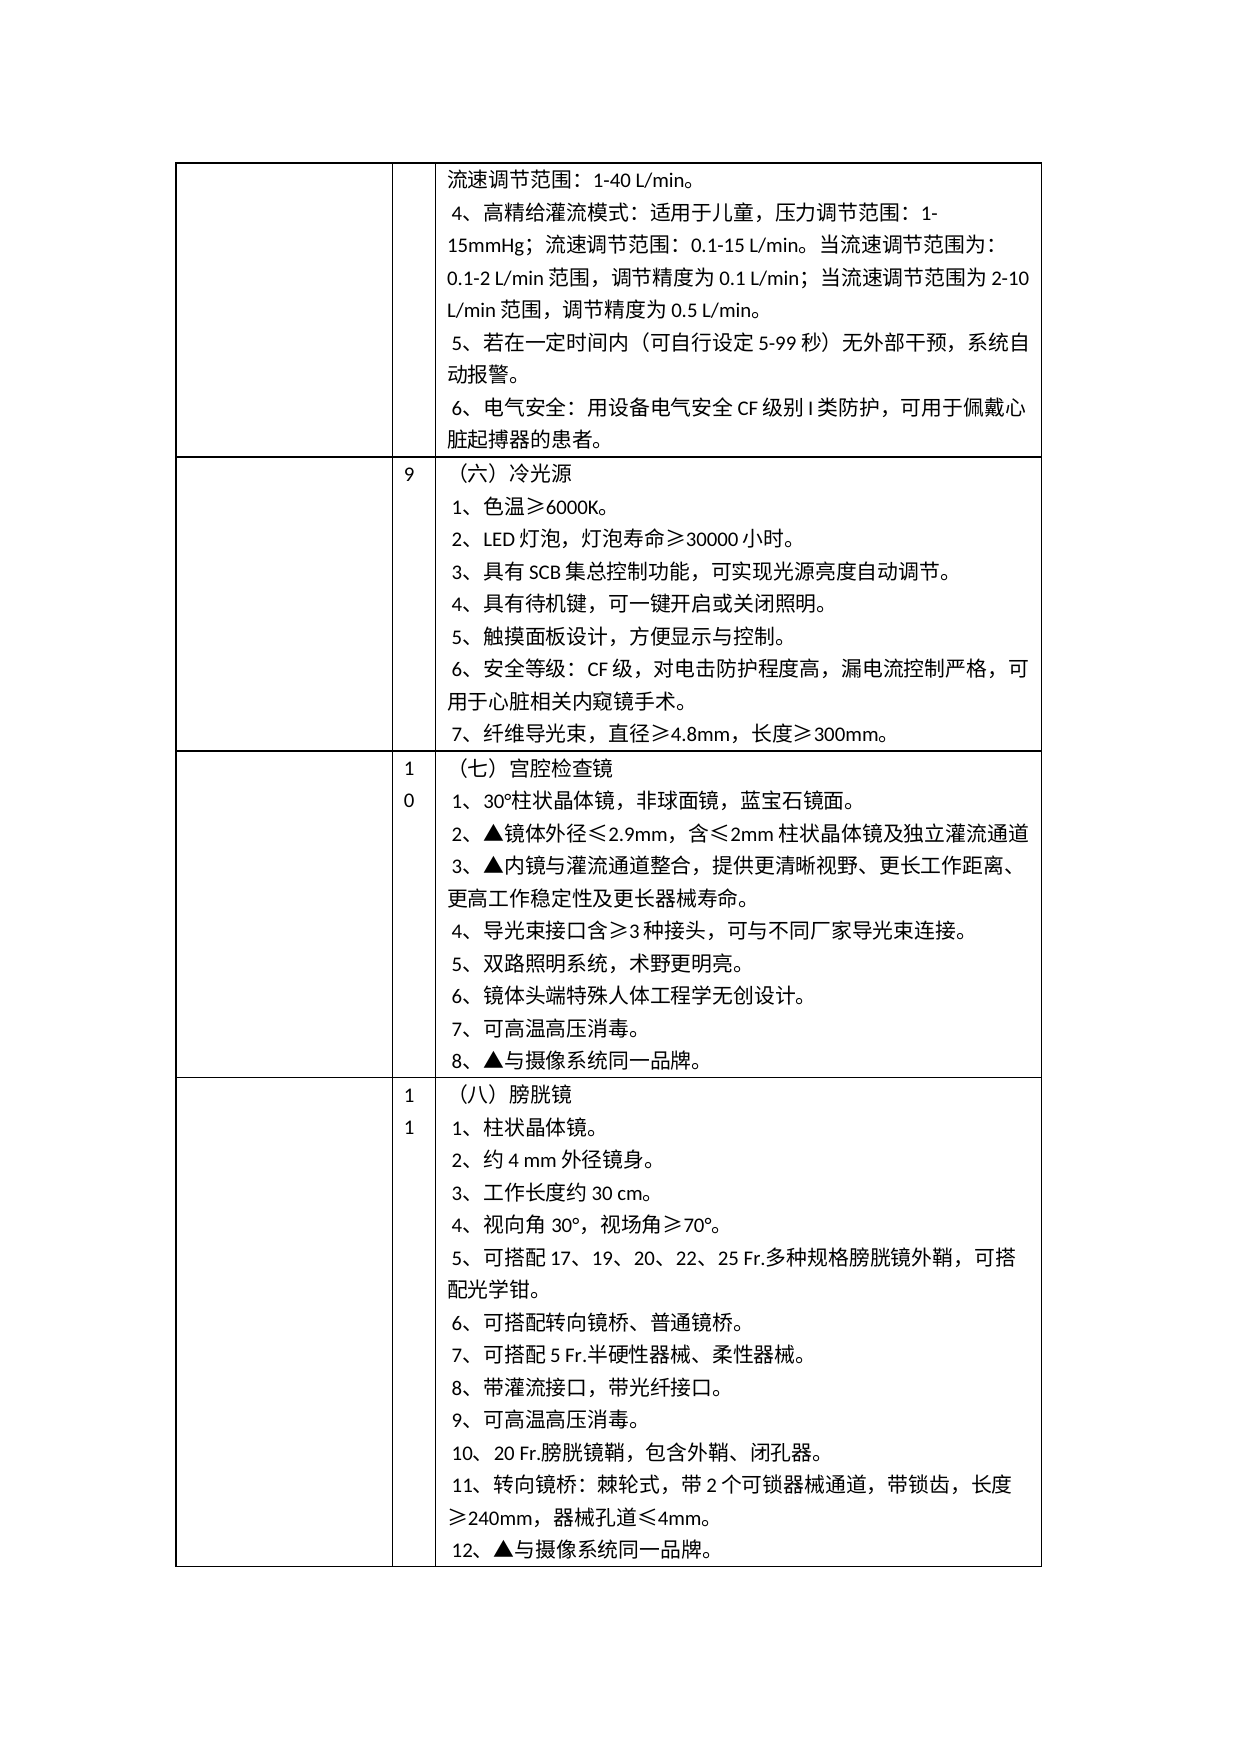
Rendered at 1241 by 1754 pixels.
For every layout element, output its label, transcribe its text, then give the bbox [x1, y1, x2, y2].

table_cell [177, 164, 392, 456]
table_cell [177, 1078, 392, 1566]
table_cell 8 [393, 164, 435, 456]
table_cell [177, 458, 392, 750]
table_cell 11 [393, 1078, 435, 1566]
table_cell （八）膀胱镜 1、柱状晶体镜。 2、约4 mm外径镜身。 3、工作长度约30 cm。 4、视向角 30°，视场角≥70°。 5、可搭配17、19、20、22、25 Fr.多种规格膀胱镜外鞘，可搭配光学钳。 6、可搭配转向镜桥、普通镜桥。 7、可搭配5 Fr.半硬性器械、柔性器械。 8、带灌流接口，带光纤接口。 9、可高温高压消毒。 10、20 Fr.膀胱镜鞘，包含外鞘、闭孔器。 11、转向镜桥：棘轮式，带2个可锁器械通道，带锁齿，长度≥240mm，器械孔道≤4mm。 12、▲与摄像系统同一品牌。 [436, 1078, 1041, 1566]
table_cell （七）宫腔检查镜 1、30°柱状晶体镜，非球面镜，蓝宝石镜面。 2、▲镜体外径≤2.9mm，含≤2mm 柱状晶体镜及独立灌流通道 3、▲内镜与灌流通道整合，提供更清晰视野、更长工作距离、更高工作稳定性及更长器械寿命。 4、导光束接口含≥3种接头，可与不同厂家导光束连接。 5、双路照明系统，术野更明亮。 6、镜体头端特殊人体工程学无创设计。 7、可高温高压消毒。 8、▲与摄像系统同一品牌。 [436, 752, 1041, 1077]
table_cell （六）冷光源 1、色温≥6000K。 2、LED灯泡，灯泡寿命≥30000小时。 3、具有SCB集总控制功能，可实现光源亮度自动调节。 4、具有待机键，可一键开启或关闭照明。 5、触摸面板设计，方便显示与控制。 6、安全等级：CF级，对电击防护程度高，漏电流控制严格，可用于心脏相关内窥镜手术。 7、纤维导光束，直径≥4.8mm，长度≥300mm。 [436, 458, 1041, 750]
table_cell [436, 164, 1041, 456]
table_cell [177, 752, 392, 1077]
table_cell 9 [393, 458, 435, 750]
table_cell 10 [393, 752, 435, 1077]
